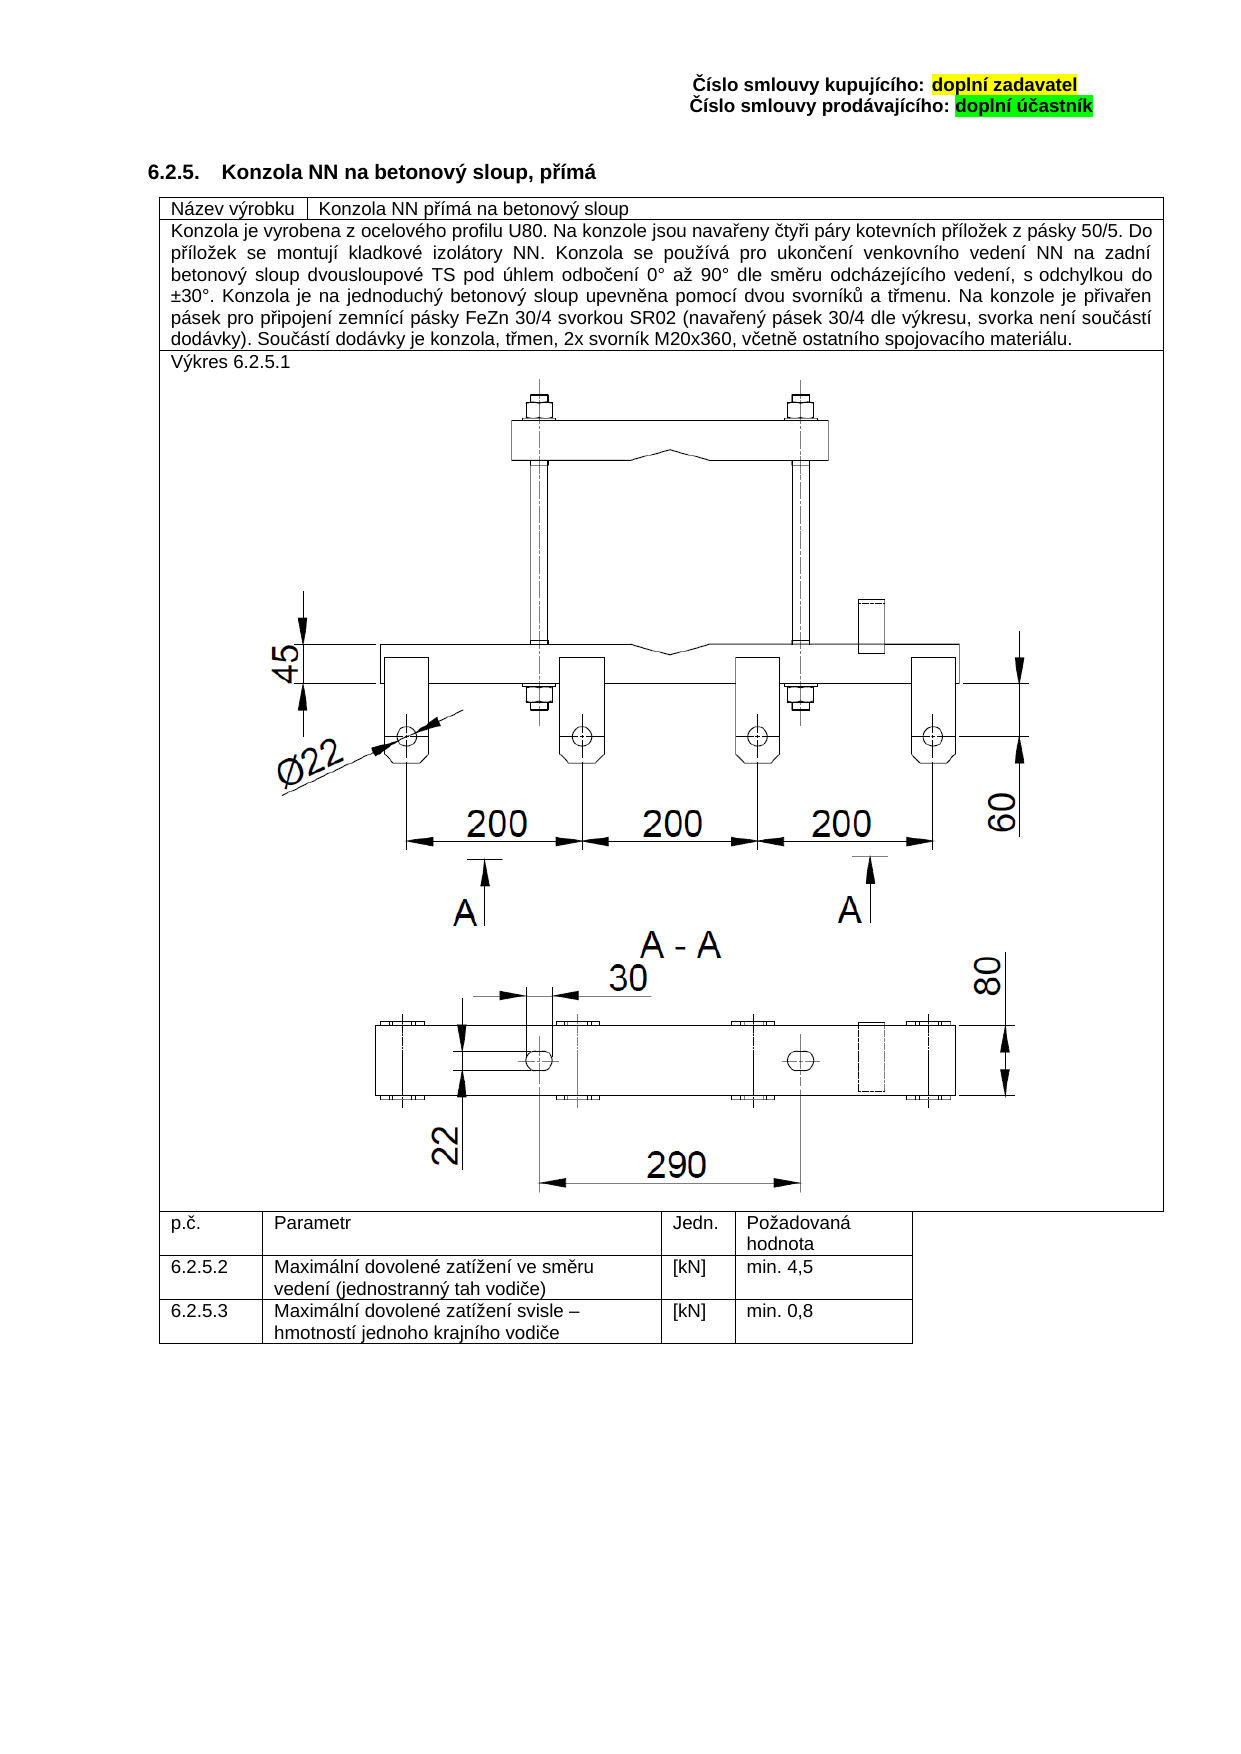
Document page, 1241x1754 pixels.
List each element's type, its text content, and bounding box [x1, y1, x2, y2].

table_cell 6.2.5.3 [160, 1300, 262, 1343]
table_header Konzola NN přímá na betonový sloup [308, 198, 1163, 219]
table_cell Parametr [263, 1212, 661, 1255]
table_cell Jedn. [662, 1212, 735, 1255]
table_cell 6.2.5.2 [160, 1256, 262, 1299]
table_cell p.č. [160, 1212, 262, 1255]
table_cell min. 0,8 [736, 1300, 912, 1343]
table_cell [kN] [662, 1256, 735, 1299]
table_header Název výrobku [160, 198, 307, 219]
picture [261, 372, 1062, 1211]
table_cell min. 4,5 [736, 1256, 912, 1299]
table_cell [kN] [662, 1300, 735, 1343]
table_cell Maximální dovolené zatížení ve směru vedení (jednostranný tah vodiče) [263, 1256, 661, 1299]
table_cell Požadovaná hodnota [736, 1212, 912, 1255]
table_cell Výkres 6.2.5.1 [160, 351, 1163, 1211]
list Konzola NN na betonový sloup, přímá [148, 160, 1093, 184]
table_cell Konzola je vyrobena z ocelového profilu U80. Na konzole jsou navařeny čtyři páry kotevních příložek z pásky 50/5. Do příložek se montují kladkové izolátory NN. Konzola se používá pro ukončení venkovního vedení NN na zadní betonový sloup dvousloupové TS pod úhlem odbočení 0° až 90° dle směru odcházejícího vedení, s odchylkou do ±30°. Konzola je na jednoduchý betonový sloup upevněna pomocí dvou svorníků a třmenu. Na konzole je přivařen pásek pro připojení zemnící pásky FeZn 30/4 svorkou SR02 (navařený pásek 30/4 dle výkresu, svorka není součástí dodávky). Součástí dodávky je konzola, třmen, 2x svorník M20x360, včetně ostatního spojovacího materiálu. [160, 220, 1163, 349]
table_cell Maximální dovolené zatížení svisle – hmotností jednoho krajního vodiče [263, 1300, 661, 1343]
